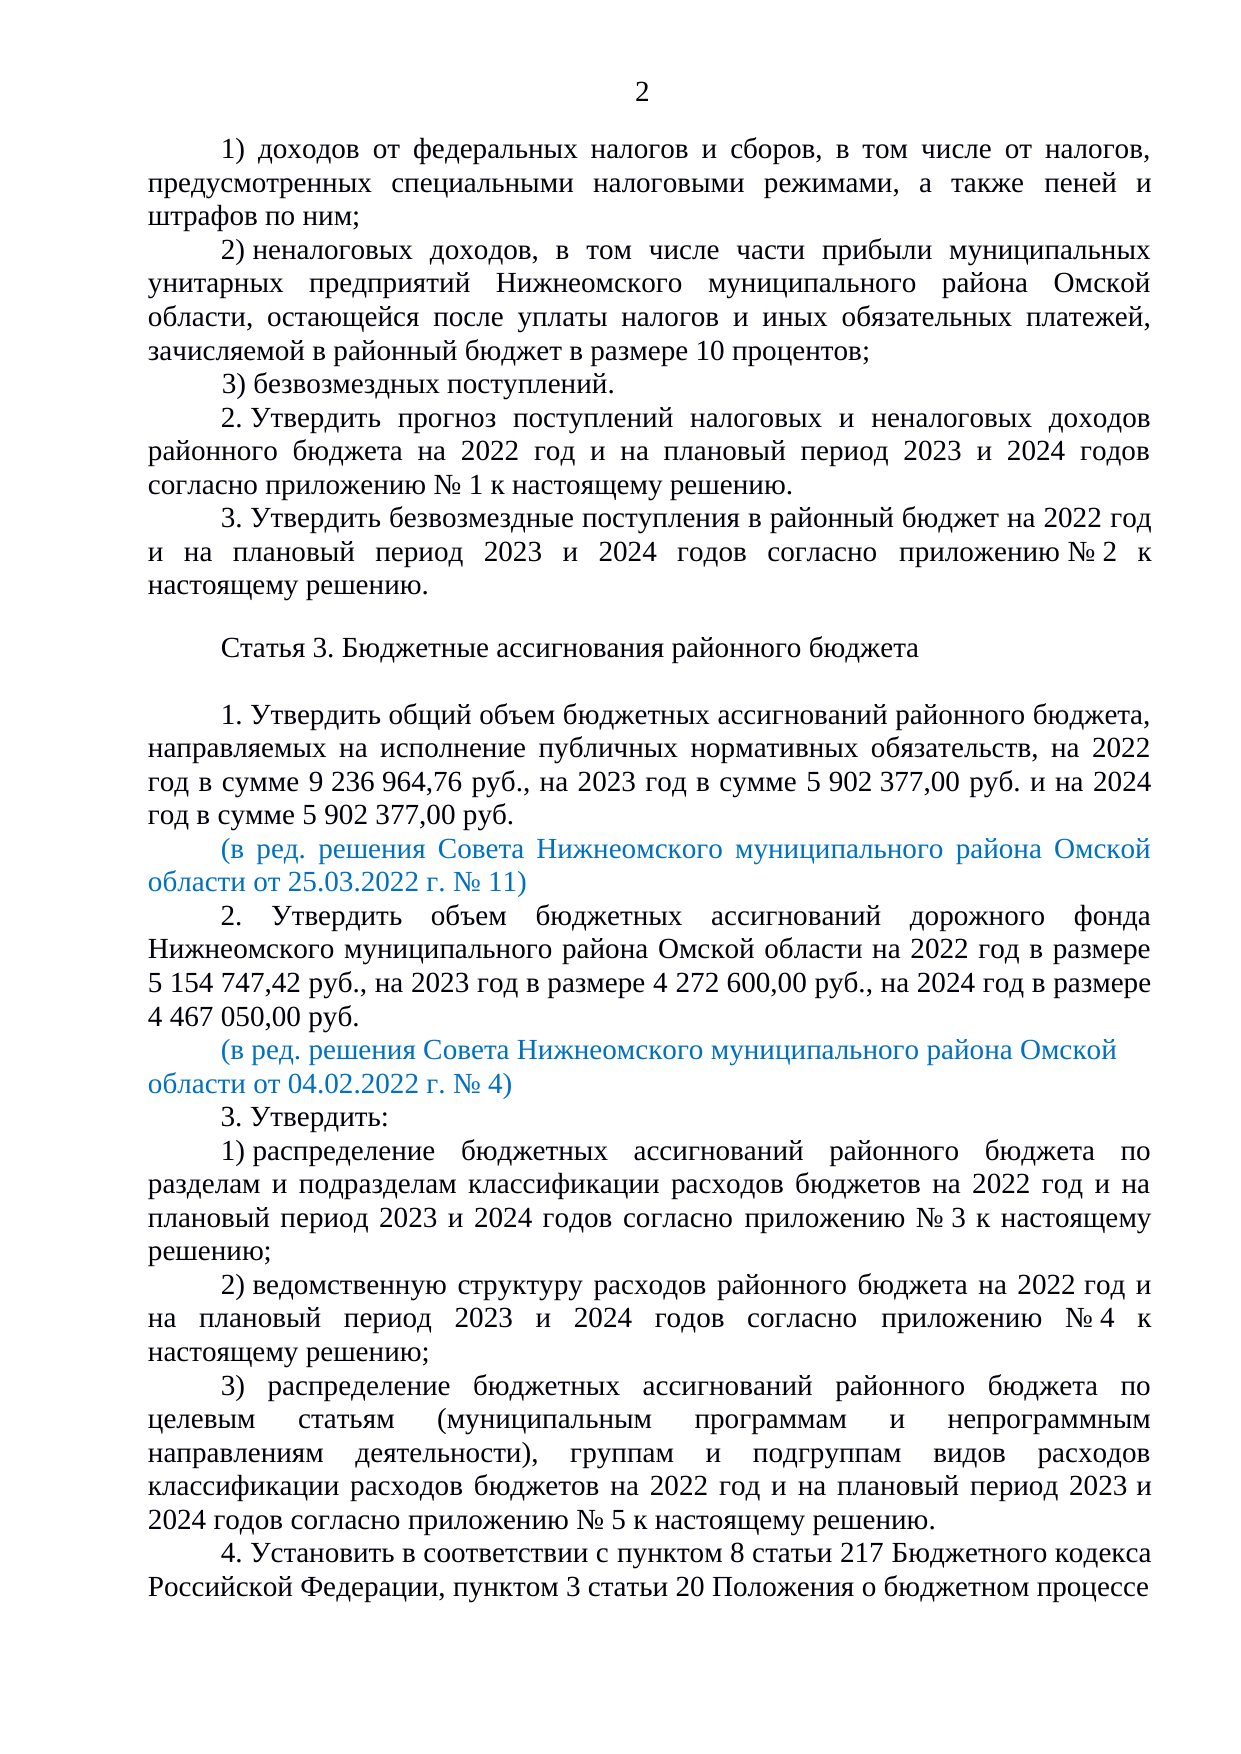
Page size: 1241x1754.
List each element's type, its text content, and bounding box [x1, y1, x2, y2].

text 2) неналоговых доходов, в том числе части прибыли муниципальных унитарных предприятий Нижнеомского муниципального района Омской области, остающейся после уплаты налогов и иных обязательных платежей, зачисляемой в районный бюджет в размере 10 процентов; [148, 232, 1152, 366]
text (в ред. решения Совета Нижнеомского муниципального района Омской области от 25.03.2022 г. № 11) [148, 831, 1152, 898]
text Статья 3. Бюджетные ассигнования районного бюджета [148, 630, 1152, 663]
text 3. Утвердить: [148, 1099, 1152, 1133]
text 1. Утвердить общий объем бюджетных ассигнований районного бюджета, направляемых на исполнение публичных нормативных обязательств, на 2022 год в сумме 9 236 964,76 руб., на 2023 год в сумме 5 902 377,00 руб. и на 2024 год в сумме 5 902 377,00 руб. [148, 697, 1152, 831]
text 1) распределение бюджетных ассигнований районного бюджета по разделам и подразделам классификации расходов бюджетов на 2022 год и на плановый период 2023 и 2024 годов согласно приложению № 3 к настоящему решению; [148, 1133, 1152, 1267]
text 3. Утвердить безвозмездные поступления в районный бюджет на 2022 год и на плановый период 2023 и 2024 годов согласно приложению № 2 к настоящему решению. [148, 500, 1152, 601]
text 2) ведомственную структуру расходов районного бюджета на 2022 год и на плановый период 2023 и 2024 годов согласно приложению № 4 к настоящему решению; [148, 1267, 1152, 1368]
text 3) распределение бюджетных ассигнований районного бюджета по целевым статьям (муниципальным программам и непрограммным направлениям деятельности), группам и подгруппам видов расходов классификации расходов бюджетов на 2022 год и на плановый период 2023 и 2024 годов согласно приложению № 5 к настоящему решению. [148, 1368, 1152, 1535]
text 2. Утвердить прогноз поступлений налоговых и неналоговых доходов районного бюджета на 2022 год и на плановый период 2023 и 2024 годов согласно приложению № 1 к настоящему решению. [148, 400, 1152, 500]
text 2. Утвердить объем бюджетных ассигнований дорожного фонда Нижнеомского муниципального района Омской области на 2022 год в размере 5 154 747,42 руб., на 2023 год в размере 4 272 600,00 руб., на 2024 год в размере 4 467 050,00 руб. [148, 898, 1152, 1032]
text 4. Установить в соответствии с пунктом 8 статьи 217 Бюджетного кодекса Российской Федерации, пунктом 3 статьи 20 Положения о бюджетном процессе [148, 1535, 1152, 1602]
text 3) безвозмездных поступлений. [148, 366, 1152, 400]
text 1) доходов от федеральных налогов и сборов, в том числе от налогов, предусмотренных специальными налоговыми режимами, а также пеней и штрафов по ним; [148, 131, 1152, 232]
text (в ред. решения Совета Нижнеомского муниципального района Омской области от 04.02.2022 г. № 4) [148, 1032, 1152, 1099]
